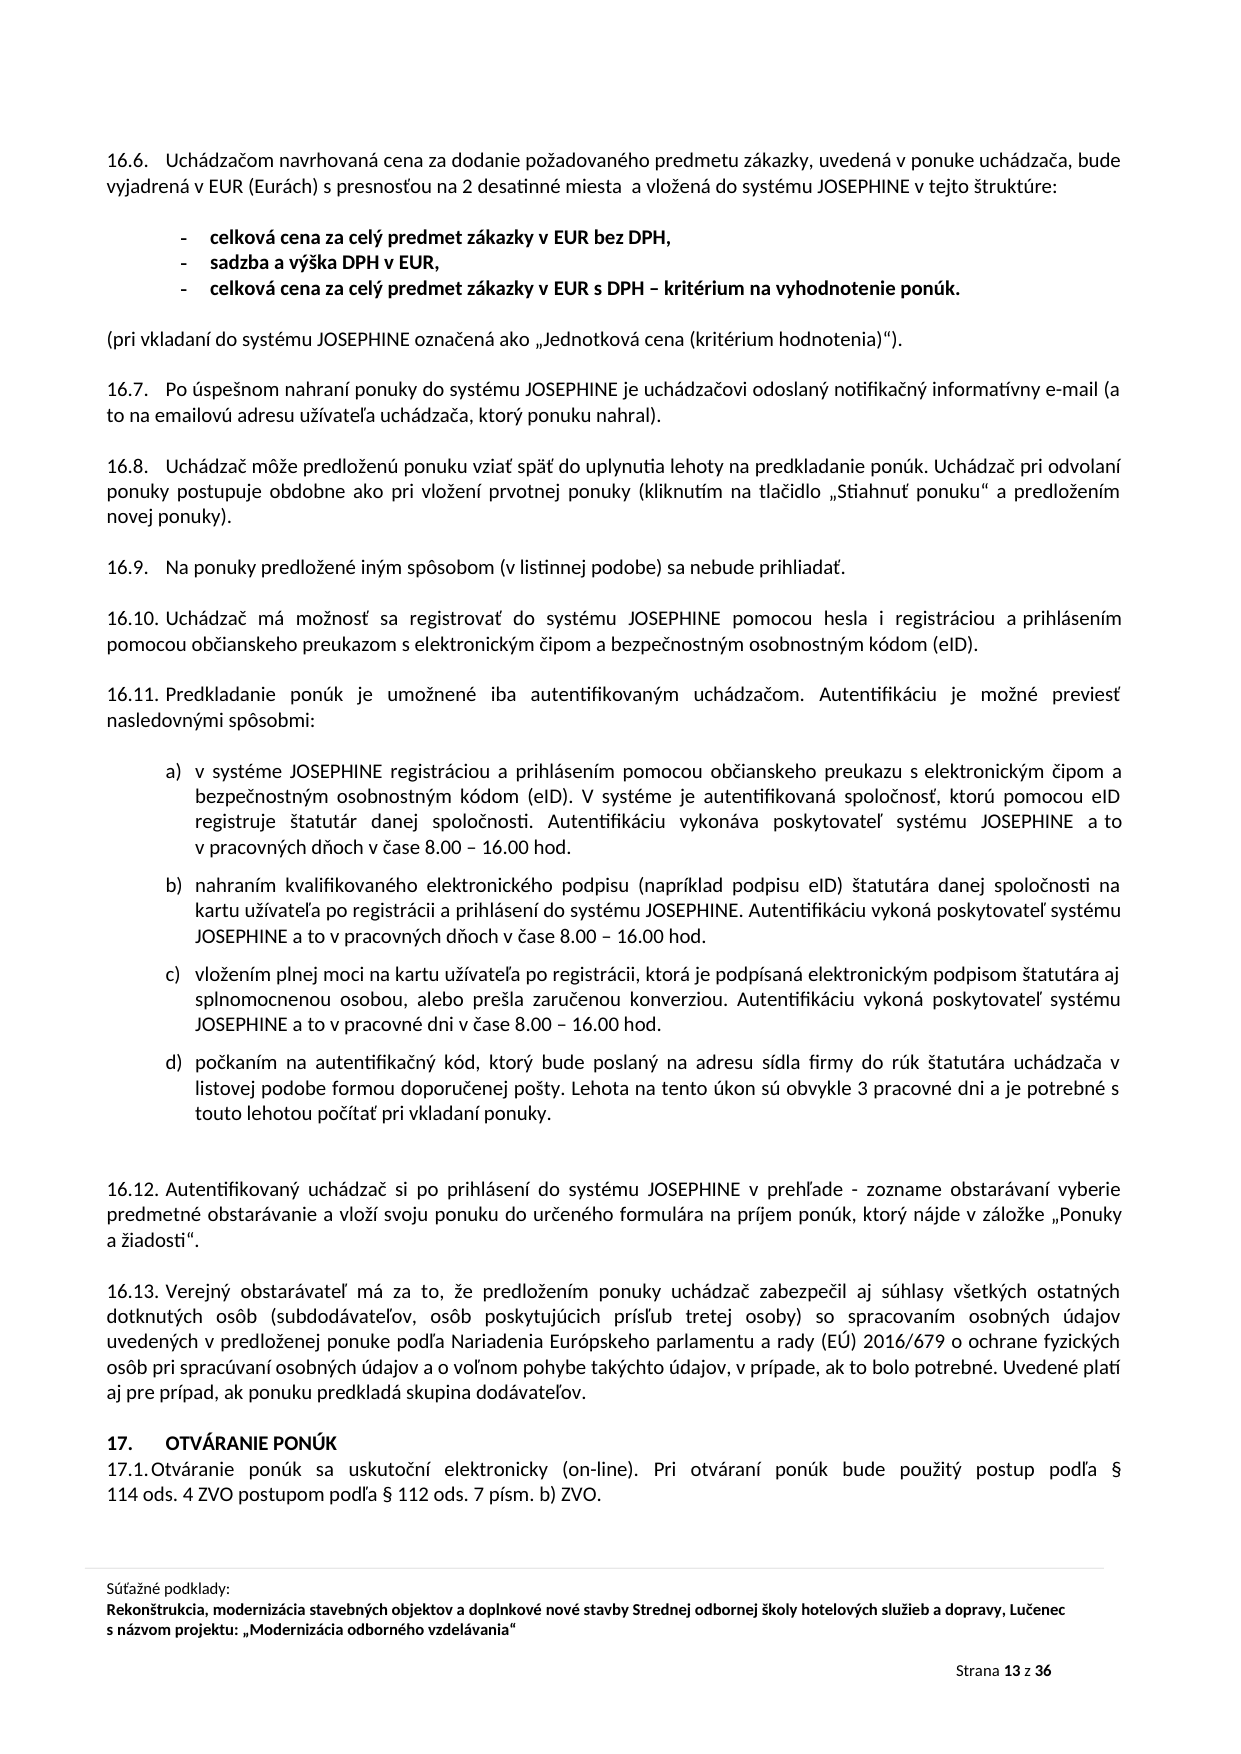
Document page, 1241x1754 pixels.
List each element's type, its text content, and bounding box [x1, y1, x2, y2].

list Uchádzač môže predloženú ponuku vziať späť do uplynutia lehoty na predkladanie ponúk. Uchádzač pri odvolaní ponuky postupuje obdobne ako pri vložení prvotnej ponuky (kliknutím na tlačidlo „Stiahnuť ponuku“ a predložením novej ponuky). [106, 453, 1122, 529]
text d) počkaním na autentifikačný kód, ktorý bude poslaný na adresu sídla firmy do rúk štatutára uchádzača v listovej podobe formou doporučenej pošty. Lehota na tento úkon sú obvykle 3 pracovné dni a je potrebné s touto lehotou počítať pri vkladaní ponuky. [165, 1049, 1122, 1126]
text a) v systéme JOSEPHINE registráciou a prihlásením pomocou občianskeho preukazu s elektronickým čipom a bezpečnostným osobnostným kódom (eID). V systéme je autentifikovaná spoločnosť, ktorú pomocou eID registruje štatutár danej spoločnosti. Autentifikáciu vykonáva poskytovateľ systému JOSEPHINE a to v pracovných dňoch v čase 8.00 – 16.00 hod. [165, 758, 1122, 859]
list celková cena za celý predmet zákazky v EUR bez DPH, [180, 224, 1122, 249]
list celková cena za celý predmet zákazky v EUR s DPH – kritérium na vyhodnotenie ponúk. [180, 275, 1122, 300]
list Autentifikovaný uchádzač si po prihlásení do systému JOSEPHINE v prehľade - zozname obstarávaní vyberie predmetné obstarávanie a vloží svoju ponuku do určeného formulára na príjem ponúk, ktorý nájde v záložke „Ponuky a žiadosti“. [106, 1176, 1122, 1252]
text (pri vkladaní do systému JOSEPHINE označená ako „Jednotková cena (kritérium hodnotenia)“). [106, 326, 1122, 351]
list Verejný obstarávateľ má za to, že predložením ponuky uchádzač zabezpečil aj súhlasy všetkých ostatných dotknutých osôb (subdodávateľov, osôb poskytujúcich prísľub tretej osoby) so spracovaním osobných údajov uvedených v predloženej ponuke podľa Nariadenia Európskeho parlamentu a rady (EÚ) 2016/679 o ochrane fyzických osôb pri spracúvaní osobných údajov a o voľnom pohybe takýchto údajov, v prípade, ak to bolo potrebné. Uvedené platí aj pre prípad, ak ponuku predkladá skupina dodávateľov. [106, 1278, 1122, 1405]
list Uchádzačom navrhovaná cena za dodanie požadovaného predmetu zákazky, uvedená v ponuke uchádzača, bude vyjadrená v EUR (Eurách) s presnosťou na 2 desatinné miesta a vložená do systému JOSEPHINE v tejto štruktúre: [106, 148, 1122, 198]
list Predkladanie ponúk je umožnené iba autentifikovaným uchádzačom. Autentifikáciu je možné previesť nasledovnými spôsobmi: [106, 682, 1122, 732]
list Na ponuky predložené iným spôsobom (v listinnej podobe) sa nebude prihliadať. [106, 554, 1122, 580]
text b) nahraním kvalifikovaného elektronického podpisu (napríklad podpisu eID) štatutára danej spoločnosti na kartu užívateľa po registrácii a prihlásení do systému JOSEPHINE. Autentifikáciu vykoná poskytovateľ systému JOSEPHINE a to v pracovných dňoch v čase 8.00 – 16.00 hod. [165, 872, 1122, 948]
list OTVÁRANIE PONÚK [106, 1430, 1122, 1456]
text c) vložením plnej moci na kartu užívateľa po registrácii, ktorá je podpísaná elektronickým podpisom štatutára aj splnomocnenou osobou, alebo prešla zaručenou konverziou. Autentifikáciu vykoná poskytovateľ systému JOSEPHINE a to v pracovné dni v čase 8.00 – 16.00 hod. [165, 961, 1122, 1037]
list sadzba a výška DPH v EUR, [180, 249, 1122, 275]
list Otváranie ponúk sa uskutoční elektronicky (on-line). Pri otváraní ponúk bude použitý postup podľa § 114 ods. 4 ZVO postupom podľa § 112 ods. 7 písm. b) ZVO. [106, 1456, 1122, 1507]
list Uchádzač má možnosť sa registrovať do systému JOSEPHINE pomocou hesla i registráciou a prihlásením pomocou občianskeho preukazom s elektronickým čipom a bezpečnostným osobnostným kódom (eID). [106, 605, 1122, 656]
list Po úspešnom nahraní ponuky do systému JOSEPHINE je uchádzačovi odoslaný notifikačný informatívny e-mail (a to na emailovú adresu užívateľa uchádzača, ktorý ponuku nahral). [106, 377, 1122, 427]
